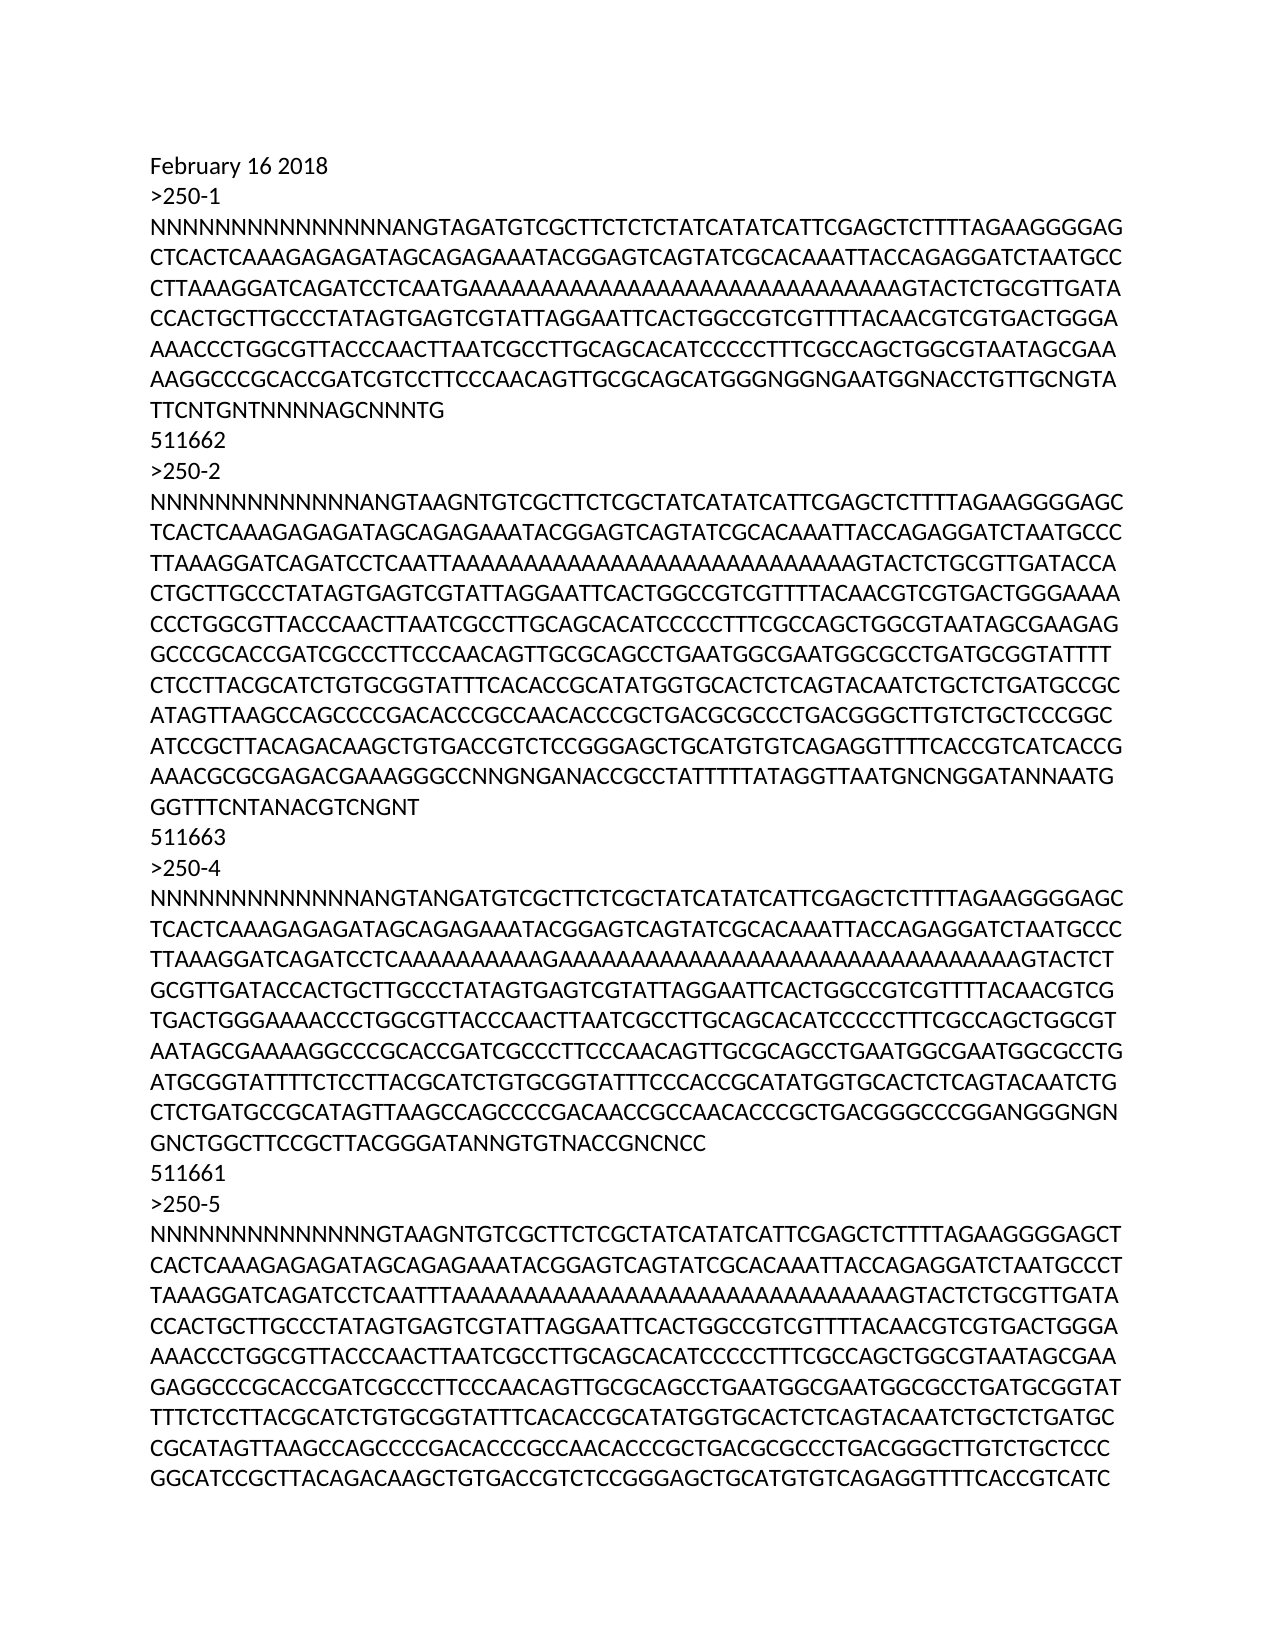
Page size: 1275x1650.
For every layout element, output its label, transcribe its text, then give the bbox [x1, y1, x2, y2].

text 511661 [150, 1157, 1125, 1188]
text NNNNNNNNNNNNNANGTANGATGTCGCTTCTCGCTATCATATCATTCGAGCTCTTTTAGAAGGGGAGCTCACTCAAAGAGAGATAGCAGAGAAATACGGAGTCAGTATCGCACAAATTACCAGAGGATCTAATGCCCTTAAAGGATCAGATCCTCAAAAAAAAAAGAAAAAAAAAAAAAAAAAAAAAAAAAAAAAAAAGTACTCTGCGTTGATACCACTGCTTGCCCTATAGTGAGTCGTATTAGGAATTCACTGGCCGTCGTTTTACAACGTCGTGACTGGGAAAACCCTGGCGTTACCCAACTTAATCGCCTTGCAGCACATCCCCCTTTCGCCAGCTGGCGTAATAGCGAAAAGGCCCGCACCGATCGCCCTTCCCAACAGTTGCGCAGCCTGAATGGCGAATGGCGCCTGATGCGGTATTTTCTCCTTACGCATCTGTGCGGTATTTCCCACCGCATATGGTGCACTCTCAGTACAATCTGCTCTGATGCCGCATAGTTAAGCCAGCCCCGACAACCGCCAACACCCGCTGACGGGCCCGGANGGGNGNGNCTGGCTTCCGCTTACGGGATANNGTGTNACCGNCNCC [150, 882, 1125, 1157]
text 511662 [150, 425, 1125, 455]
text NNNNNNNNNNNNNNNANGTAGATGTCGCTTCTCTCTATCATATCATTCGAGCTCTTTTAGAAGGGGAGCTCACTCAAAGAGAGATAGCAGAGAAATACGGAGTCAGTATCGCACAAATTACCAGAGGATCTAATGCCCTTAAAGGATCAGATCCTCAATGAAAAAAAAAAAAAAAAAAAAAAAAAAAAAAGTACTCTGCGTTGATACCACTGCTTGCCCTATAGTGAGTCGTATTAGGAATTCACTGGCCGTCGTTTTACAACGTCGTGACTGGGAAAACCCTGGCGTTACCCAACTTAATCGCCTTGCAGCACATCCCCCTTTCGCCAGCTGGCGTAATAGCGAAAAGGCCCGCACCGATCGTCCTTCCCAACAGTTGCGCAGCATGGGNGGNGAATGGNACCTGTTGCNGTATTCNTGNTNNNNAGCNNNTG [150, 211, 1125, 425]
text >250-2 [150, 455, 1125, 486]
text >250-4 [150, 852, 1125, 882]
text February 16 2018 [150, 150, 1125, 181]
text 511663 [150, 821, 1125, 852]
text >250-1 [150, 181, 1125, 211]
text NNNNNNNNNNNNNANGTAAGNTGTCGCTTCTCGCTATCATATCATTCGAGCTCTTTTAGAAGGGGAGCTCACTCAAAGAGAGATAGCAGAGAAATACGGAGTCAGTATCGCACAAATTACCAGAGGATCTAATGCCCTTAAAGGATCAGATCCTCAATTAAAAAAAAAAAAAAAAAAAAAAAAAAAAGTACTCTGCGTTGATACCACTGCTTGCCCTATAGTGAGTCGTATTAGGAATTCACTGGCCGTCGTTTTACAACGTCGTGACTGGGAAAACCCTGGCGTTACCCAACTTAATCGCCTTGCAGCACATCCCCCTTTCGCCAGCTGGCGTAATAGCGAAGAGGCCCGCACCGATCGCCCTTCCCAACAGTTGCGCAGCCTGAATGGCGAATGGCGCCTGATGCGGTATTTTCTCCTTACGCATCTGTGCGGTATTTCACACCGCATATGGTGCACTCTCAGTACAATCTGCTCTGATGCCGCATAGTTAAGCCAGCCCCGACACCCGCCAACACCCGCTGACGCGCCCTGACGGGCTTGTCTGCTCCCGGCATCCGCTTACAGACAAGCTGTGACCGTCTCCGGGAGCTGCATGTGTCAGAGGTTTTCACCGTCATCACCGAAACGCGCGAGACGAAAGGGCCNNGNGANACCGCCTATTTTTATAGGTTAATGNCNGGATANNAATGGGTTTCNTANACGTCNGNT [150, 486, 1125, 821]
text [150, 1218, 1125, 1493]
text >250-5 [150, 1188, 1125, 1218]
